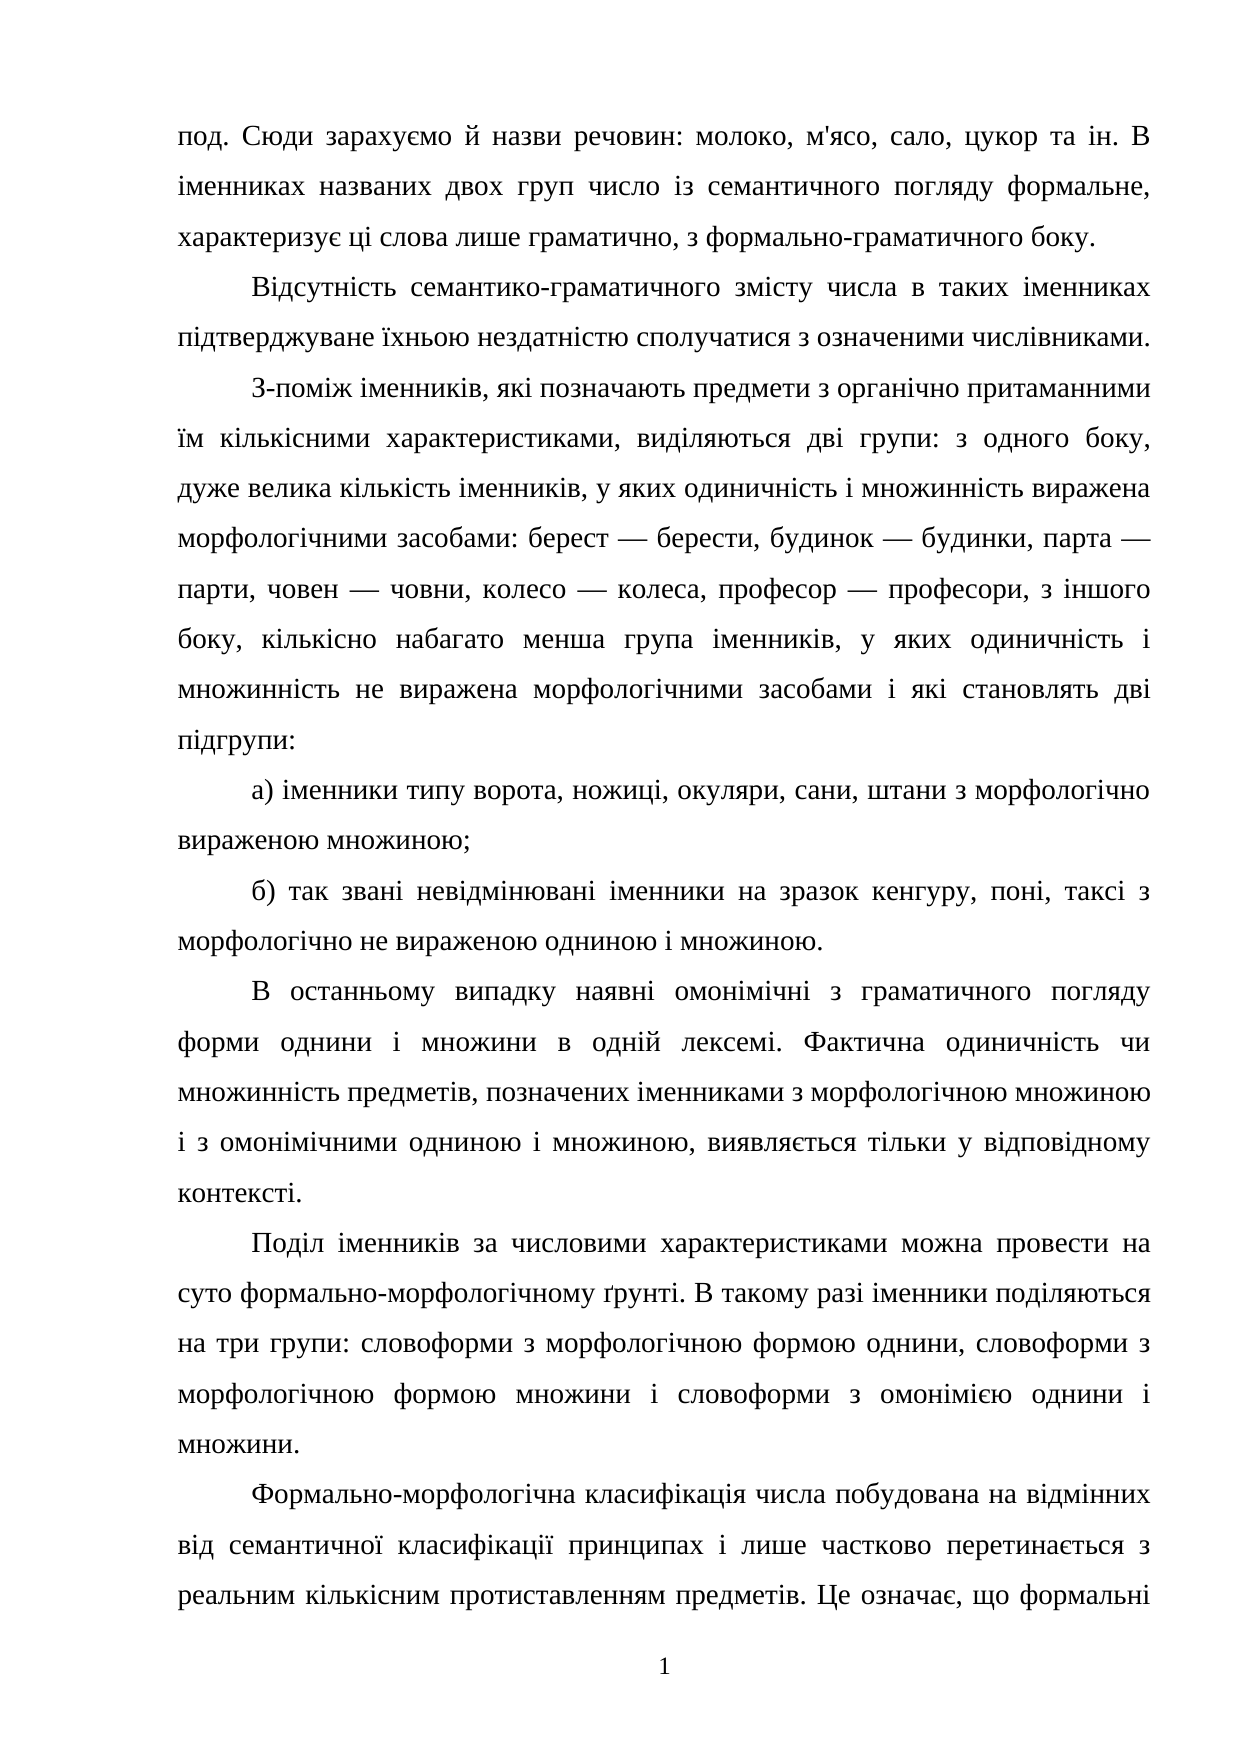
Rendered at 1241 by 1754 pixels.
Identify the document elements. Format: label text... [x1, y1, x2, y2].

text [177, 1477, 1152, 1611]
text Поділ іменників за числовими характеристиками можна провести на суто формально-морфологічному ґрунті. В такому разі іменники поділяються на три групи: словоформи з морфологічною формою однини, словоформи з морфологічною формою множини і словоформи з омонімією однини і множини. [177, 1225, 1152, 1460]
text а) іменники типу ворота, ножиці, окуляри, сани, штани з морфологічно вираженою множиною; [177, 772, 1152, 856]
text З-поміж іменників, які позначають предмети з органічно притаманними їм кількісними характеристиками, виділяються дві групи: з одного боку, дуже велика кількість іменників, у яких одиничність і множинність виражена морфологічними засобами: берест — берести, будинок — будинки, парта — парти, човен — човни, колесо — колеса, професор — професори, з іншого боку, кількісно набагато менша група іменників, у яких одиничність і множинність не виражена морфологічними засобами і які становлять дві підгрупи: [177, 370, 1152, 755]
text В останньому випадку наявні омонімічні з граматичного погляду форми однини і множини в одній лексемі. Фактична одиничність чи множинність предметів, позначених іменниками з морфологічною множиною і з омонімічними одниною і множиною, виявляється тільки у відповідному контексті. [177, 973, 1152, 1208]
text Відсутність семантико-граматичного змісту числа в таких іменниках підтверджуване їхньою нездатністю сполучатися з означеними числівниками. [177, 269, 1152, 353]
text б) так звані невідмінювані іменники на зразок кенгуру, поні, таксі з морфологічно не вираженою одниною і множиною. [177, 873, 1152, 957]
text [177, 118, 1152, 252]
